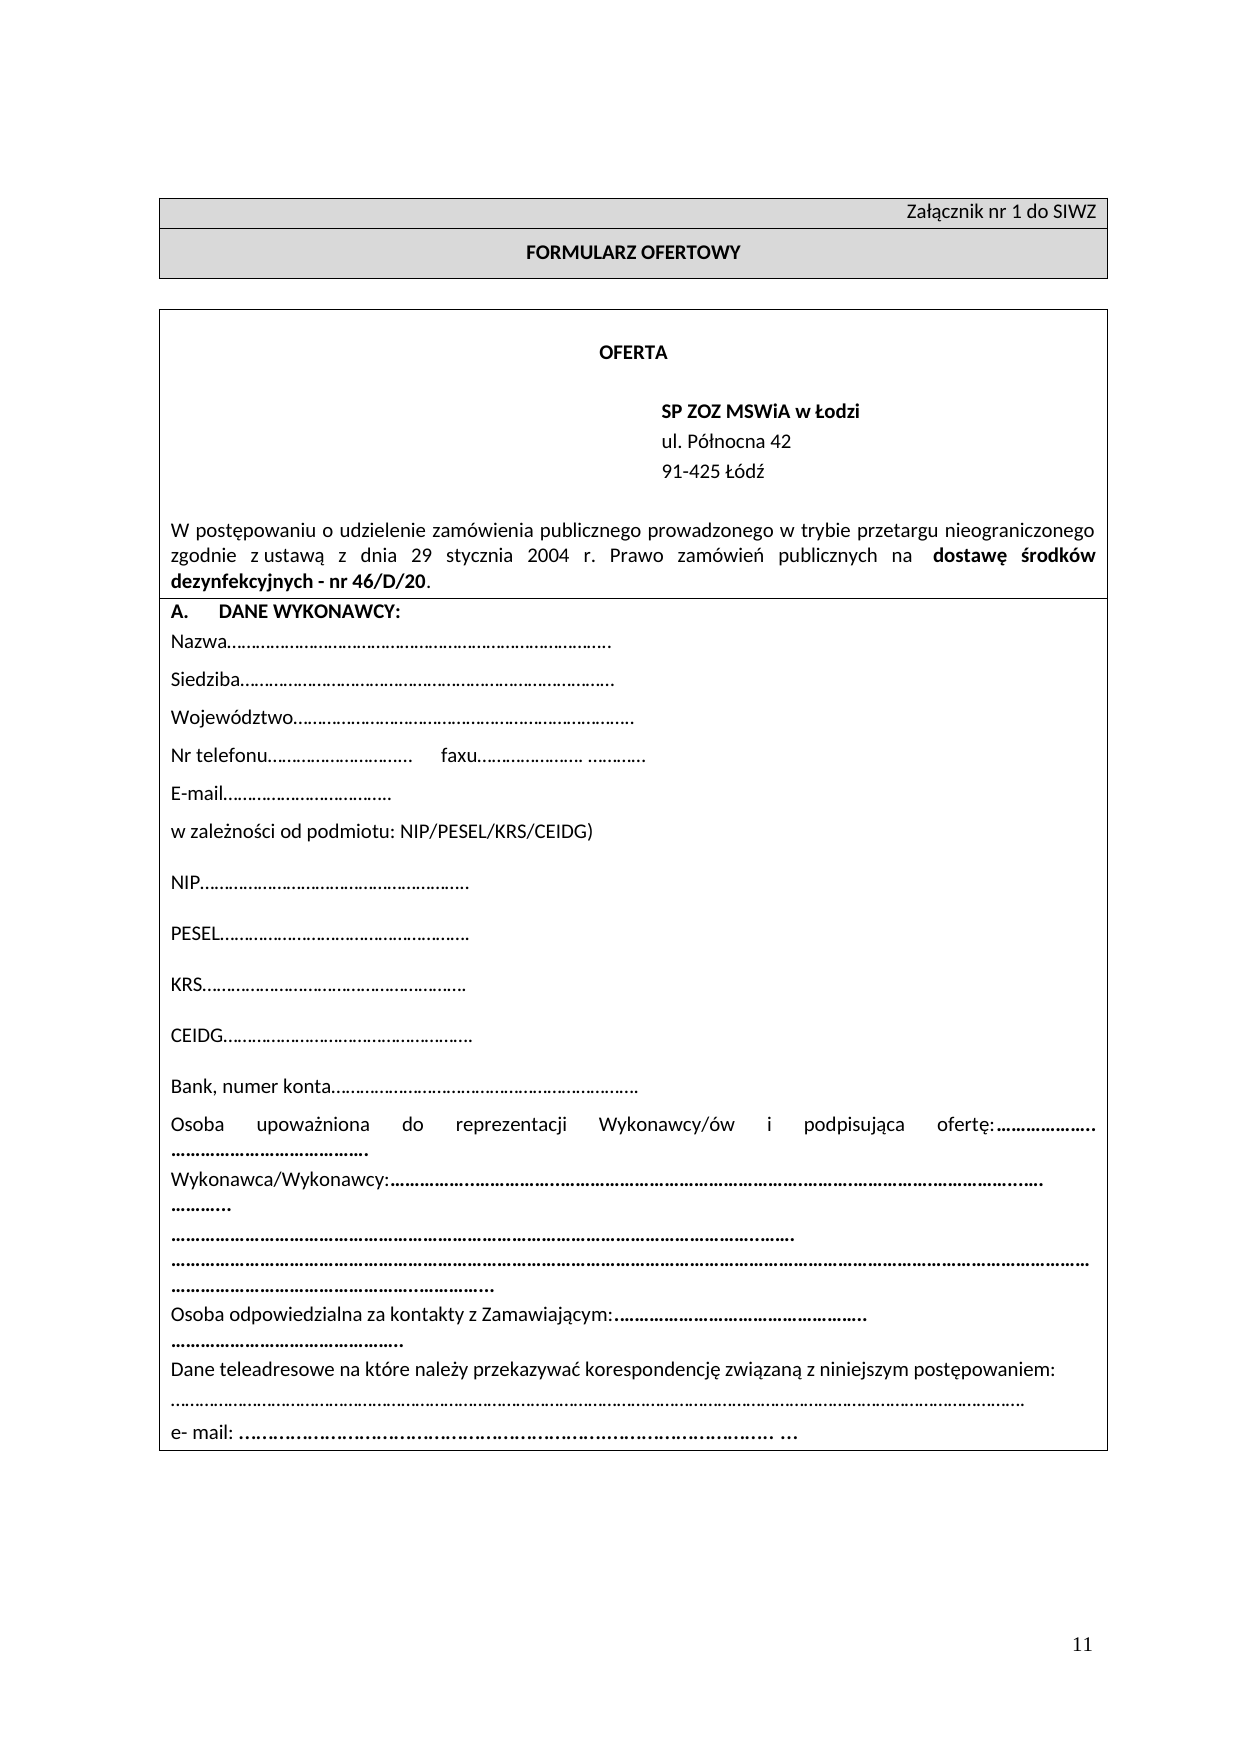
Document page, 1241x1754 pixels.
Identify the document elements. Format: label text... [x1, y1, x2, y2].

table_header Załącznik nr 1 do SIWZ [160, 199, 1107, 228]
table_cell DANE WYKONAWCY: Nazwa…………………………………………………………………….. Siedziba…………………………………………………………………… Województwo…………………………………………………………….. Nr telefonu………………………... faxu…………………. ………… E-mail…………………………….. w zależności od podmiotu: NIP/PESEL/KRS/CEIDG) NIP……………………………………………….. PESEL……………………………………………. KRS………………………………………………. CEIDG……………………………………………. Bank, numer konta………………………………………………………. Osoba upoważniona do reprezentacji Wykonawcy/ów i podpisująca ofertę:………………..…………………………………. Wykonawca/Wykonawcy:……………..……………..………………………………………….……….…………….……………...….………... ………………………………………………………………………………………………………..…….………………………………………………………………………………………………………………………………………………………………………………………………………………..…………... Osoba odpowiedzialna za kontakty z Zamawiającym:.…………………………………………..……………………………………….. Dane teleadresowe na które należy przekazywać korespondencję związaną z niniejszym postępowaniem: ……………………………………………………………………………………………………………………………………………………………. e- mail: ……………………………………………………….……………………….. … [160, 599, 1107, 1450]
table_cell FORMULARZ OFERTOWY [160, 229, 1107, 278]
table_header OFERTA SP ZOZ MSWiA w Łodzi ul. Północna 42 91-425 Łódź W postępowaniu o udzielenie zamówienia publicznego prowadzonego w trybie przetargu nieograniczonego zgodnie z ustawą z dnia 29 stycznia 2004 r. Prawo zamówień publicznych na dostawę środków dezynfekcyjnych - nr 46/D/20. [160, 310, 1107, 597]
